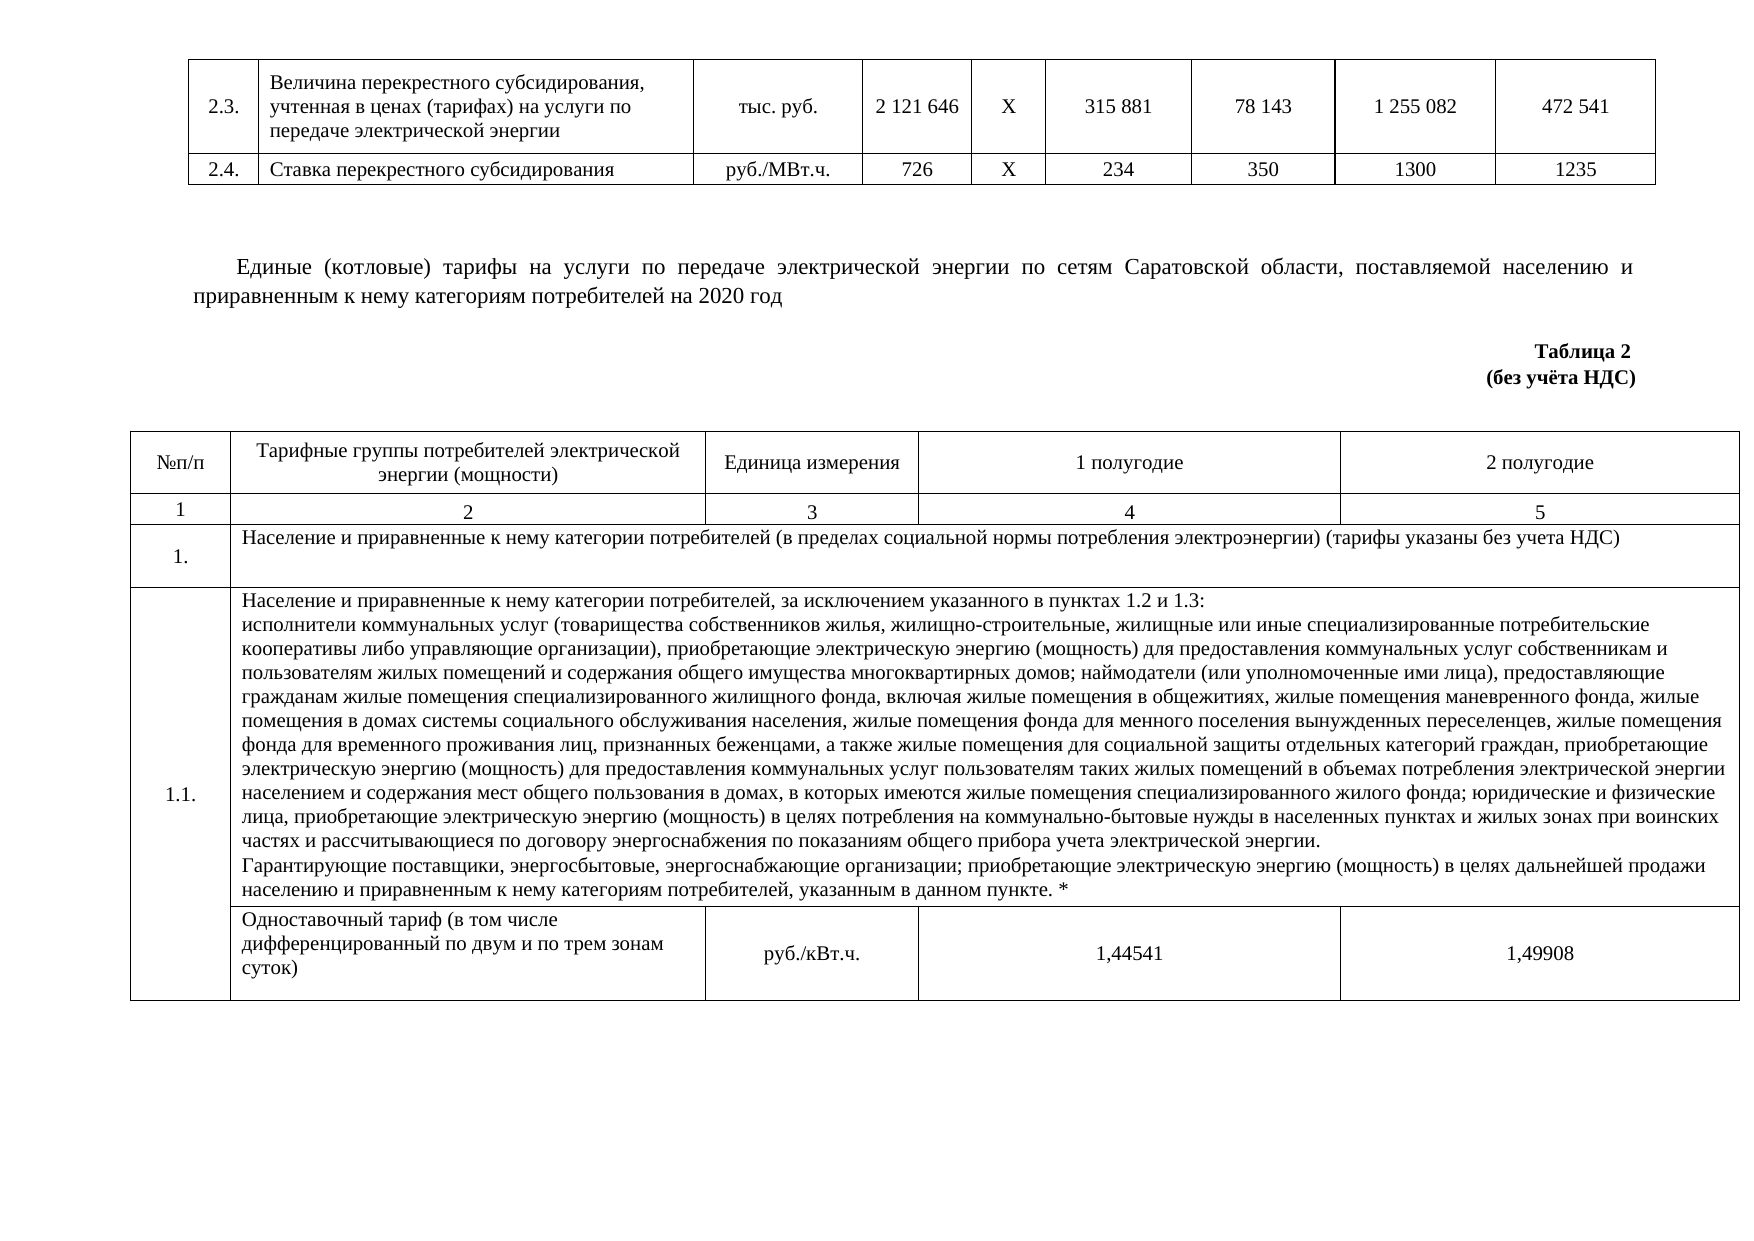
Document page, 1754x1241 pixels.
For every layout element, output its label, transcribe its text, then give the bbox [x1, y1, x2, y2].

table_cell 3 [706, 494, 918, 524]
list Таблица 2 [193, 339, 1636, 363]
table_cell 2.3. [189, 60, 258, 153]
table_cell 2.4. [189, 154, 258, 184]
table_cell руб./кВт.ч. [706, 907, 918, 999]
table_cell 1 255 082 [1336, 60, 1495, 153]
table_cell Ставка перекрестного субсидирования [259, 154, 693, 184]
table_header 1 полугодие [919, 432, 1340, 493]
table_cell 1300 [1336, 154, 1495, 184]
table_cell Величина перекрестного субсидирования, учтенная в ценах (тарифах) на услуги по передаче электрической энергии [259, 60, 693, 153]
table_cell 1235 [1496, 154, 1655, 184]
table_header 2 полугодие [1341, 432, 1739, 493]
table_cell 1 [131, 494, 230, 524]
table_cell 5 [1341, 494, 1739, 524]
list Единые (котловые) тарифы на услуги по передаче электрической энергии по сетям Саратовской области, поставляемой населению и приравненным к нему категориям потребителей на 2020 год [193, 253, 1636, 308]
table_cell 726 [863, 154, 971, 184]
table_cell руб./МВт.ч. [694, 154, 862, 184]
table_cell Х [972, 154, 1045, 184]
table_cell 1,44541 [919, 907, 1340, 999]
table_cell Население и приравненные к нему категории потребителей, за исключением указанного в пунктах 1.2 и 1.3: исполнители коммунальных услуг (товарищества собственников жилья, жилищно-строительные, жилищные или иные специализированные потребительские кооперативы либо управляющие организации), приобретающие электрическую энергию (мощность) для предоставления коммунальных услуг собственникам и пользователям жилых помещений и содержания общего имущества многоквартирных домов; наймодатели (или уполномоченные ими лица), предоставляющие гражданам жилые помещения специализированного жилищного фонда, включая жилые помещения в общежитиях, жилые помещения маневренного фонда, жилые помещения в домах системы социального обслуживания населения, жилые помещения фонда для менного поселения вынужденных переселенцев, жилые помещения фонда для временного проживания лиц, признанных беженцами, а также жилые помещения для социальной защиты отдельных категорий граждан, приобретающие электрическую энергию (мощность) для предоставления коммунальных услуг пользователям таких жилых помещений в объемах потребления электрической энергии населением и содержания мест общего пользования в домах, в которых имеются жилые помещения специализированного жилого фонда; юридические и физические лица, приобретающие электрическую энергию (мощность) в целях потребления на коммунально-бытовые нужды в населенных пунктах и жилых зонах при воинских частях и рассчитывающиеся по договору энергоснабжения по показаниям общего прибора учета электрической энергии. Гарантирующие поставщики, энергосбытовые, энергоснабжающие организации; приобретающие электрическую энергию (мощность) в целях дальнейшей продажи населению и приравненным к нему категориям потребителей, указанным в данном пункте. * [231, 588, 1739, 906]
table_cell 1,49908 [1341, 907, 1739, 999]
table_cell Население и приравненные к нему категории потребителей (в пределах социальной нормы потребления электроэнергии) (тарифы указаны без учета НДС) [231, 525, 1739, 587]
table_cell 2 121 646 [863, 60, 971, 153]
table_cell 472 541 [1496, 60, 1655, 153]
table_header Тарифные группы потребителей электрической энергии (мощности) [231, 432, 705, 493]
table_cell Одноставочный тариф (в том числе дифференцированный по двум и по трем зонам суток) [231, 907, 705, 999]
table_header №п/п [131, 432, 230, 493]
table_cell 1. [131, 525, 230, 587]
table_cell 1.1. [131, 588, 230, 999]
table_cell 2 [231, 494, 705, 524]
table_cell тыс. руб. [694, 60, 862, 153]
table_cell 350 [1192, 154, 1334, 184]
table_cell 315 881 [1046, 60, 1191, 153]
table_cell Х [972, 60, 1045, 153]
table_header Единица измерения [706, 432, 918, 493]
table_cell 78 143 [1192, 60, 1334, 153]
list (без учёта НДС) [193, 365, 1636, 389]
table_cell 4 [919, 494, 1340, 524]
table_cell 234 [1046, 154, 1191, 184]
